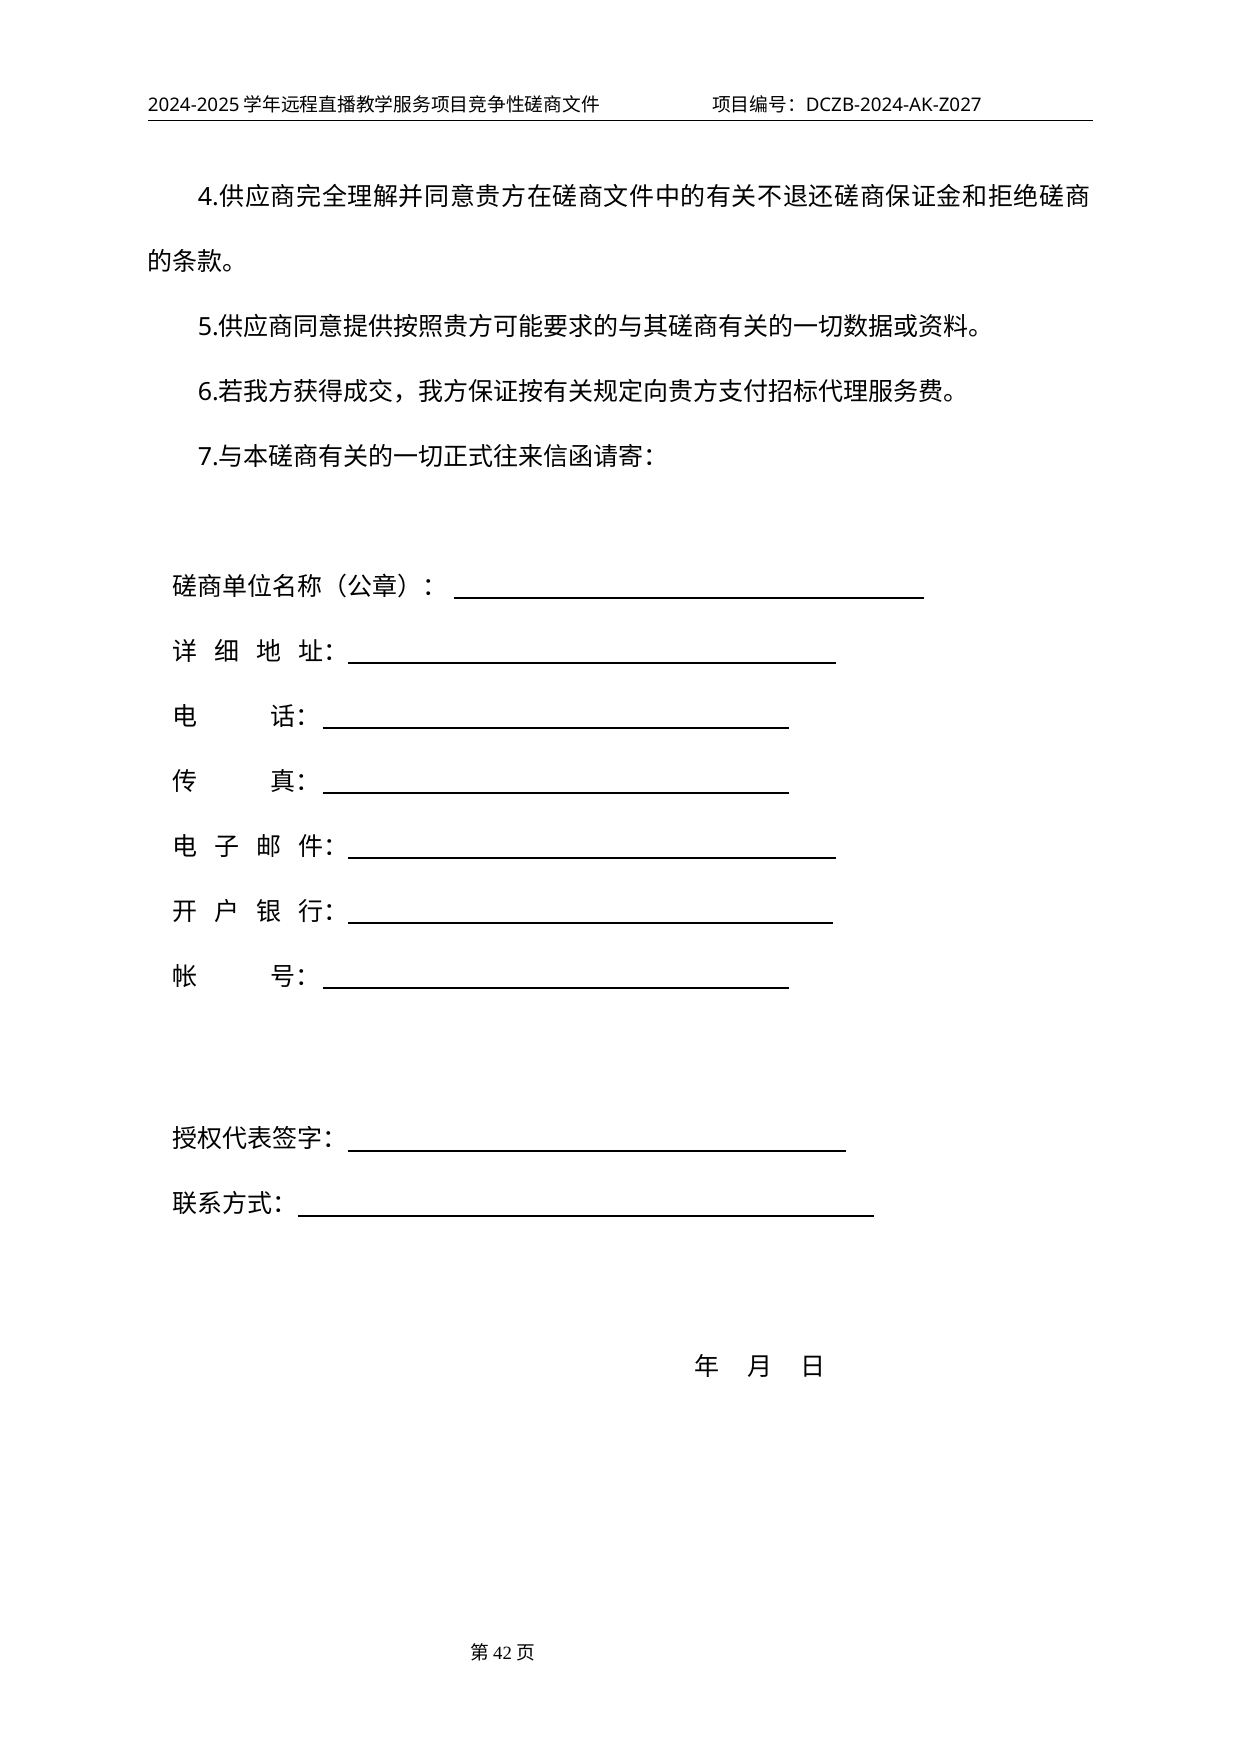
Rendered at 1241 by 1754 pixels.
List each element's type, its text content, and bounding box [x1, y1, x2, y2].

text 电 话： [148, 682, 1093, 747]
text 帐 号： [148, 942, 1093, 1007]
text 授权代表签字： [148, 1104, 1093, 1169]
text 年 月 日 [148, 1332, 1093, 1397]
text 详 细 地 址： [148, 617, 1093, 682]
text 传 真： [148, 747, 1093, 812]
text 5.供应商同意提供按照贵方可能要求的与其磋商有关的一切数据或资料。 [148, 292, 1093, 357]
text 磋商单位名称（公章）： [148, 552, 1093, 617]
text 联系方式： [172, 1169, 1093, 1234]
text 4.供应商完全理解并同意贵方在磋商文件中的有关不退还磋商保证金和拒绝磋商的条款。 [148, 162, 1093, 292]
text 7.与本磋商有关的一切正式往来信函请寄： [148, 422, 1093, 487]
text 6.若我方获得成交，我方保证按有关规定向贵方支付招标代理服务费。 [148, 357, 1093, 422]
text 开 户 银 行： [148, 877, 1093, 942]
text 电 子 邮 件： [148, 812, 1093, 877]
